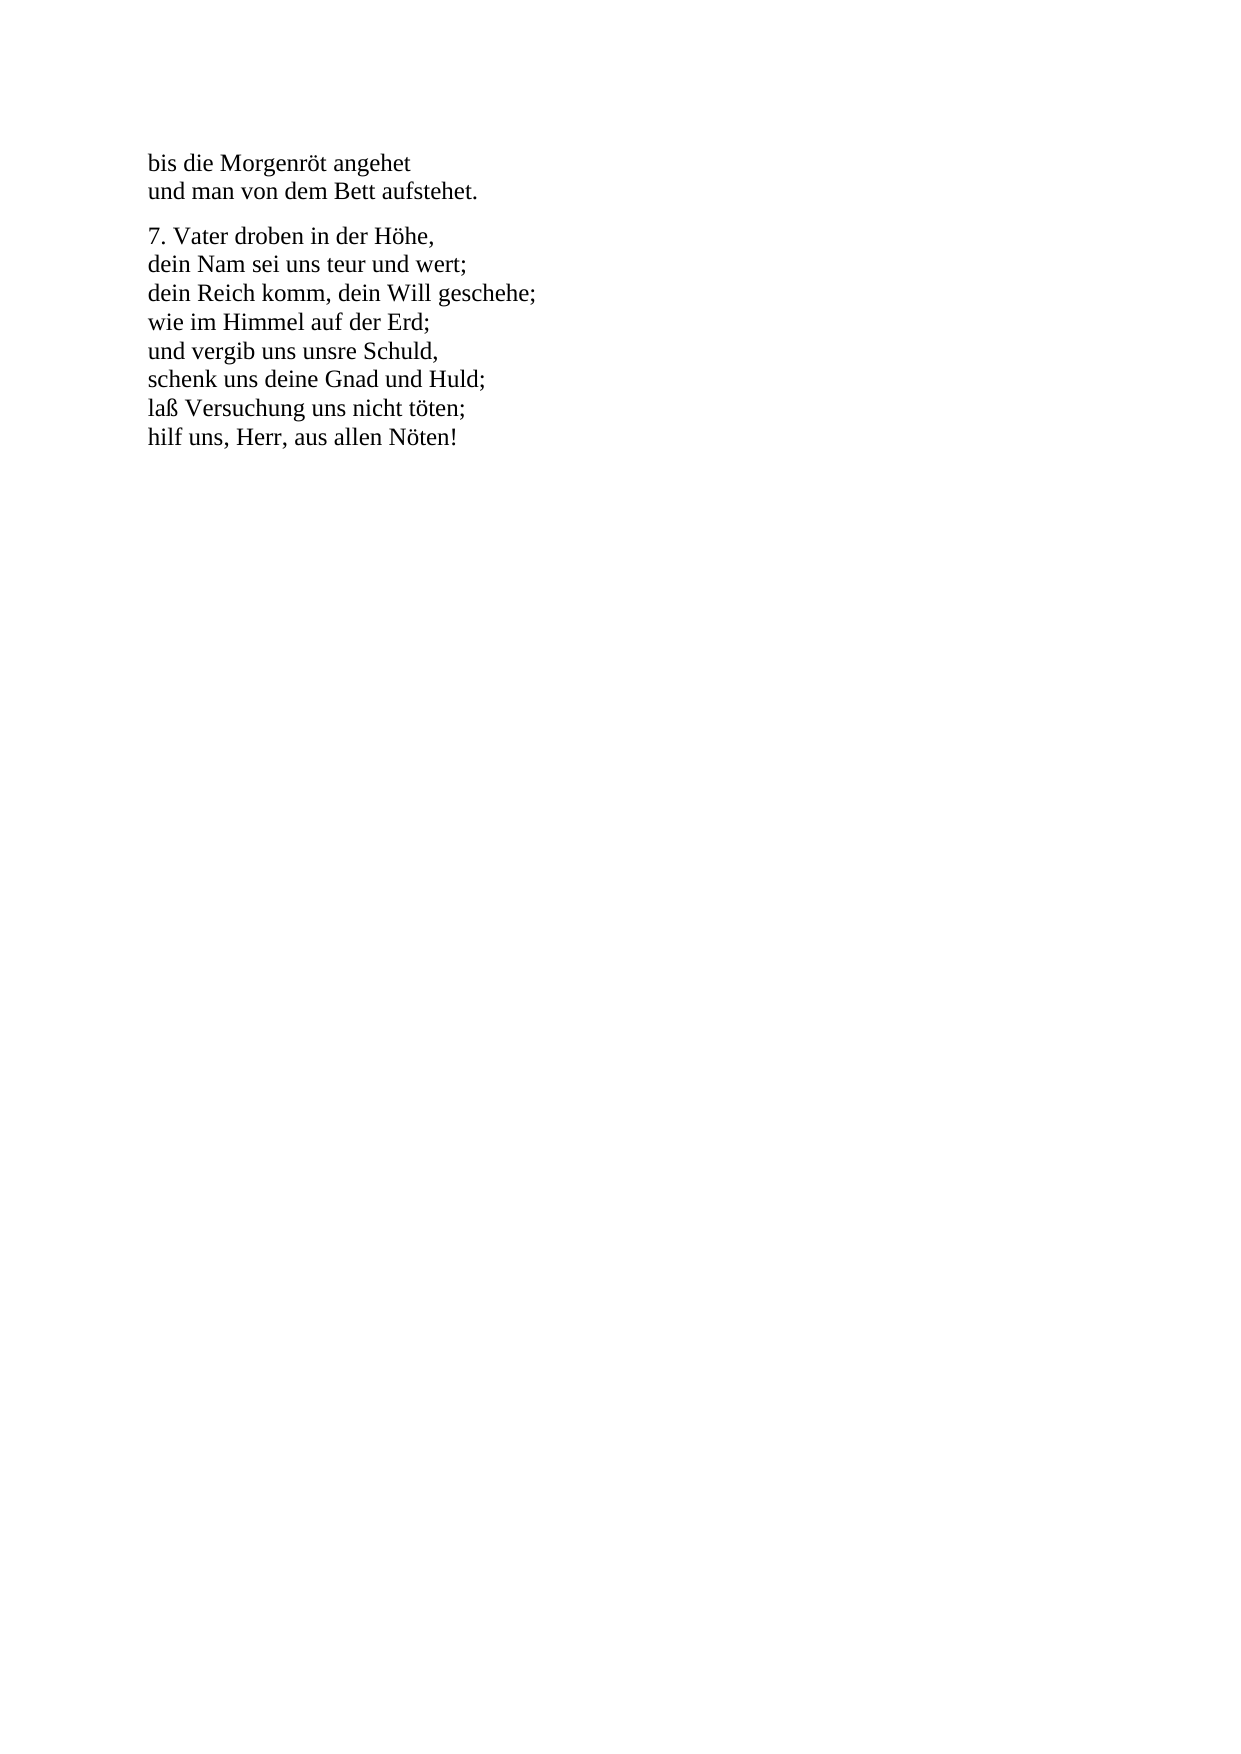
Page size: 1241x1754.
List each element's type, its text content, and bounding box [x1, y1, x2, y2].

text 7. Vater droben in der Höhe, dein Nam sei uns teur und wert; dein Reich komm, dein Will geschehe; wie im Himmel auf der Erd; und vergib uns unsre Schuld, schenk uns deine Gnad und Huld; laß Versuchung uns nicht töten; hilf uns, Herr, aus allen Nöten! [148, 221, 1093, 451]
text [148, 148, 1093, 205]
